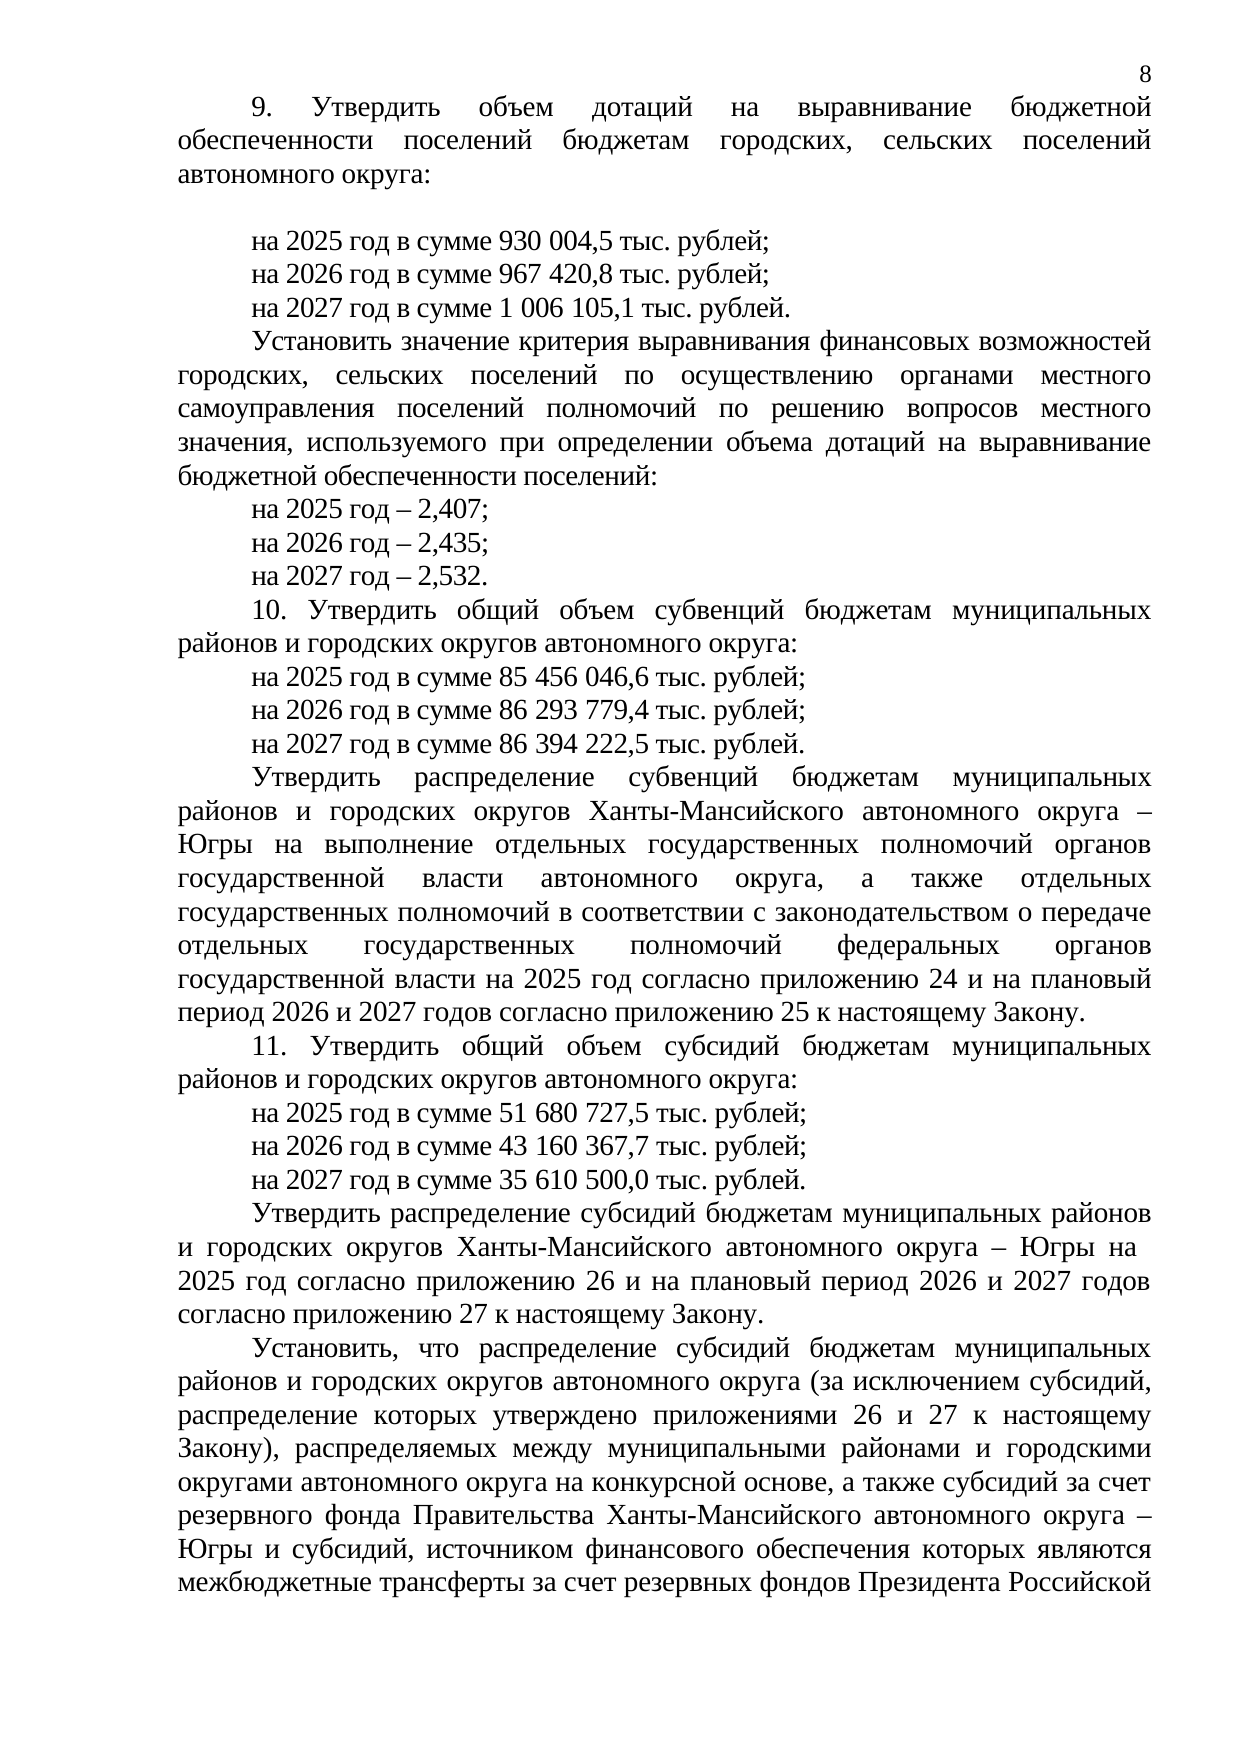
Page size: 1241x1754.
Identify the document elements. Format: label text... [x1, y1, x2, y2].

text на 2026 год в сумме 43 160 367,7 тыс. рублей; [177, 1128, 1152, 1162]
text 11. Утвердить общий объем субсидий бюджетам муниципальных районов и городских округов автономного округа: [177, 1028, 1152, 1095]
list на 2026 год в сумме 967 420,8 тыс. рублей; [251, 256, 1152, 290]
text на 2026 год – 2,435; [177, 525, 1152, 558]
text Утвердить распределение субвенций бюджетам муниципальных районов и городских округов Ханты-Мансийского автономного округа – Югры на выполнение отдельных государственных полномочий органов государственной власти автономного округа, а также отдельных государственных полномочий в соответствии с законодательством о передаче отдельных государственных полномочий федеральных органов государственной власти на 2025 год согласно приложению 24 и на плановый период 2026 и 2027 годов согласно приложению 25 к настоящему Закону. [177, 759, 1152, 1028]
text Утвердить распределение субсидий бюджетам муниципальных районов и городских округов Ханты-Мансийского автономного округа – Югры на 2025 год согласно приложению 26 и на плановый период 2026 и 2027 годов согласно приложению 27 к настоящему Закону. [177, 1196, 1152, 1330]
text на 2027 год в сумме 35 610 500,0 тыс. рублей. [177, 1162, 1152, 1196]
list на 2027 год в сумме 1 006 105,1 тыс. рублей. [251, 290, 1152, 323]
text Установить значение критерия выравнивания финансовых возможностей городских, сельских поселений по осуществлению органами местного самоуправления поселений полномочий по решению вопросов местного значения, используемого при определении объема дотаций на выравнивание бюджетной обеспеченности поселений: [177, 323, 1152, 491]
text на 2025 год в сумме 51 680 727,5 тыс. рублей; [177, 1095, 1152, 1128]
text на 2027 год – 2,532. [177, 558, 1152, 592]
text на 2025 год в сумме 85 456 046,6 тыс. рублей; [177, 659, 1152, 692]
text на 2025 год – 2,407; [177, 491, 1152, 525]
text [177, 1330, 1152, 1598]
list 9. Утвердить объем дотаций на выравнивание бюджетной обеспеченности поселений бюджетам городских, сельских поселений автономного округа: [177, 89, 1152, 189]
list 10. Утвердить общий объем субвенций бюджетам муниципальных районов и городских округов автономного округа: [177, 592, 1152, 659]
text на 2026 год в сумме 86 293 779,4 тыс. рублей; [177, 692, 1152, 726]
list на 2025 год в сумме 930 004,5 тыс. рублей; [251, 223, 1152, 256]
text на 2027 год в сумме 86 394 222,5 тыс. рублей. [177, 726, 1152, 759]
